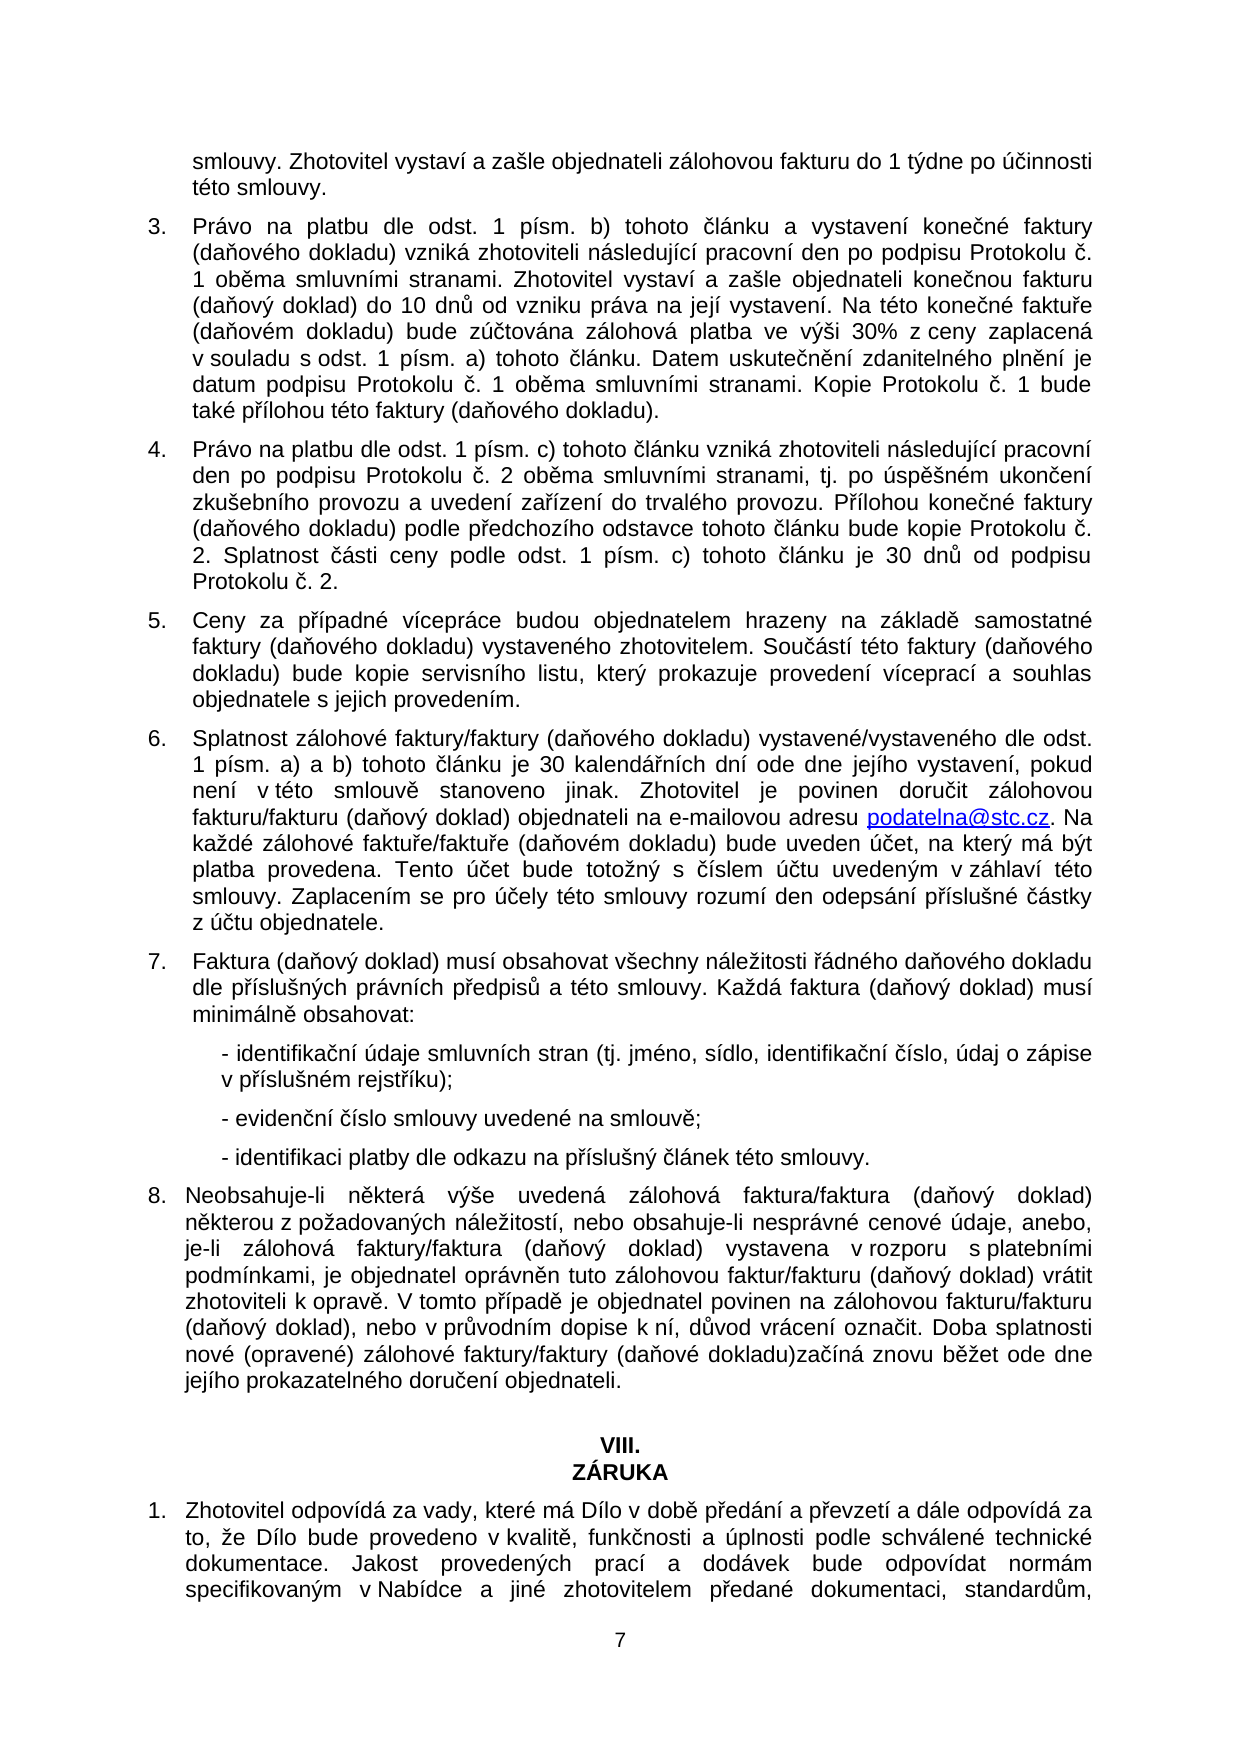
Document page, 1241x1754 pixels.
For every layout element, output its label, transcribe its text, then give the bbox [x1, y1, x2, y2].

text VIII. [148, 1432, 1093, 1458]
text Záruka [148, 1458, 1093, 1485]
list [148, 1497, 1093, 1603]
text - identifikaci platby dle odkazu na příslušný článek této smlouvy. [221, 1144, 1093, 1170]
list Faktura (daňový doklad) musí obsahovat všechny náležitosti řádného daňového dokladu dle příslušných právních předpisů a této smlouvy. Každá faktura (daňový doklad) musí minimálně obsahovat: [148, 948, 1093, 1027]
list Splatnost zálohové faktury/faktury (daňového dokladu) vystavené/vystaveného dle odst. 1 písm. a) a b) tohoto článku je 30 kalendářních dní ode dne jejího vystavení, pokud není v této smlouvě stanoveno jinak. Zhotovitel je povinen doručit zálohovou fakturu/fakturu (daňový doklad) objednateli na e-mailovou adresu podatelna@stc.cz. Na každé zálohové faktuře/faktuře (daňovém dokladu) bude uveden účet, na který má být platba provedena. Tento účet bude totožný s číslem účtu uvedeným v záhlaví této smlouvy. Zaplacením se pro účely této smlouvy rozumí den odepsání příslušné částky z účtu objednatele. [148, 725, 1093, 936]
list Právo na platbu dle odst. 1 písm. b) tohoto článku a vystavení konečné faktury (daňového dokladu) vzniká zhotoviteli následující pracovní den po podpisu Protokolu č. 1 oběma smluvními stranami. Zhotovitel vystaví a zašle objednateli konečnou fakturu (daňový doklad) do 10 dnů od vzniku práva na její vystavení. Na této konečné faktuře (daňovém dokladu) bude zúčtována zálohová platba ve výši 30% z ceny zaplacená v souladu s odst. 1 písm. a) tohoto článku. Datem uskutečnění zdanitelného plnění je datum podpisu Protokolu č. 1 oběma smluvními stranami. Kopie Protokolu č. 1 bude také přílohou této faktury (daňového dokladu). [148, 213, 1093, 424]
text 8. Neobsahuje-li některá výše uvedená zálohová faktura/faktura (daňový doklad) některou z požadovaných náležitostí, nebo obsahuje-li nesprávné cenové údaje, anebo, je-li zálohová faktury/faktura (daňový doklad) vystavena v rozporu s platebními podmínkami, je objednatel oprávněn tuto zálohovou faktur/fakturu (daňový doklad) vrátit zhotoviteli k opravě. V tomto případě je objednatel povinen na zálohovou fakturu/fakturu (daňový doklad), nebo v průvodním dopise k ní, důvod vrácení označit. Doba splatnosti nové (opravené) zálohové faktury/faktury (daňové dokladu)začíná znovu běžet ode dne jejího prokazatelného doručení objednateli. [148, 1182, 1093, 1393]
text - identifikační údaje smluvních stran (tj. jméno, sídlo, identifikační číslo, údaj o zápise v příslušném rejstříku); [221, 1039, 1093, 1092]
list Ceny za případné vícepráce budou objednatelem hrazeny na základě samostatné faktury (daňového dokladu) vystaveného zhotovitelem. Součástí této faktury (daňového dokladu) bude kopie servisního listu, který prokazuje provedení víceprací a souhlas objednatele s jejich provedením. [148, 607, 1093, 712]
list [148, 148, 1093, 200]
list Právo na platbu dle odst. 1 písm. c) tohoto článku vzniká zhotoviteli následující pracovní den po podpisu Protokolu č. 2 oběma smluvními stranami, tj. po úspěšném ukončení zkušebního provozu a uvedení zařízení do trvalého provozu. Přílohou konečné faktury (daňového dokladu) podle předchozího odstavce tohoto článku bude kopie Protokolu č. 2. Splatnost části ceny podle odst. 1 písm. c) tohoto článku je 30 dnů od podpisu Protokolu č. 2. [148, 436, 1093, 594]
text - evidenční číslo smlouvy uvedené na smlouvě; [221, 1105, 1093, 1131]
